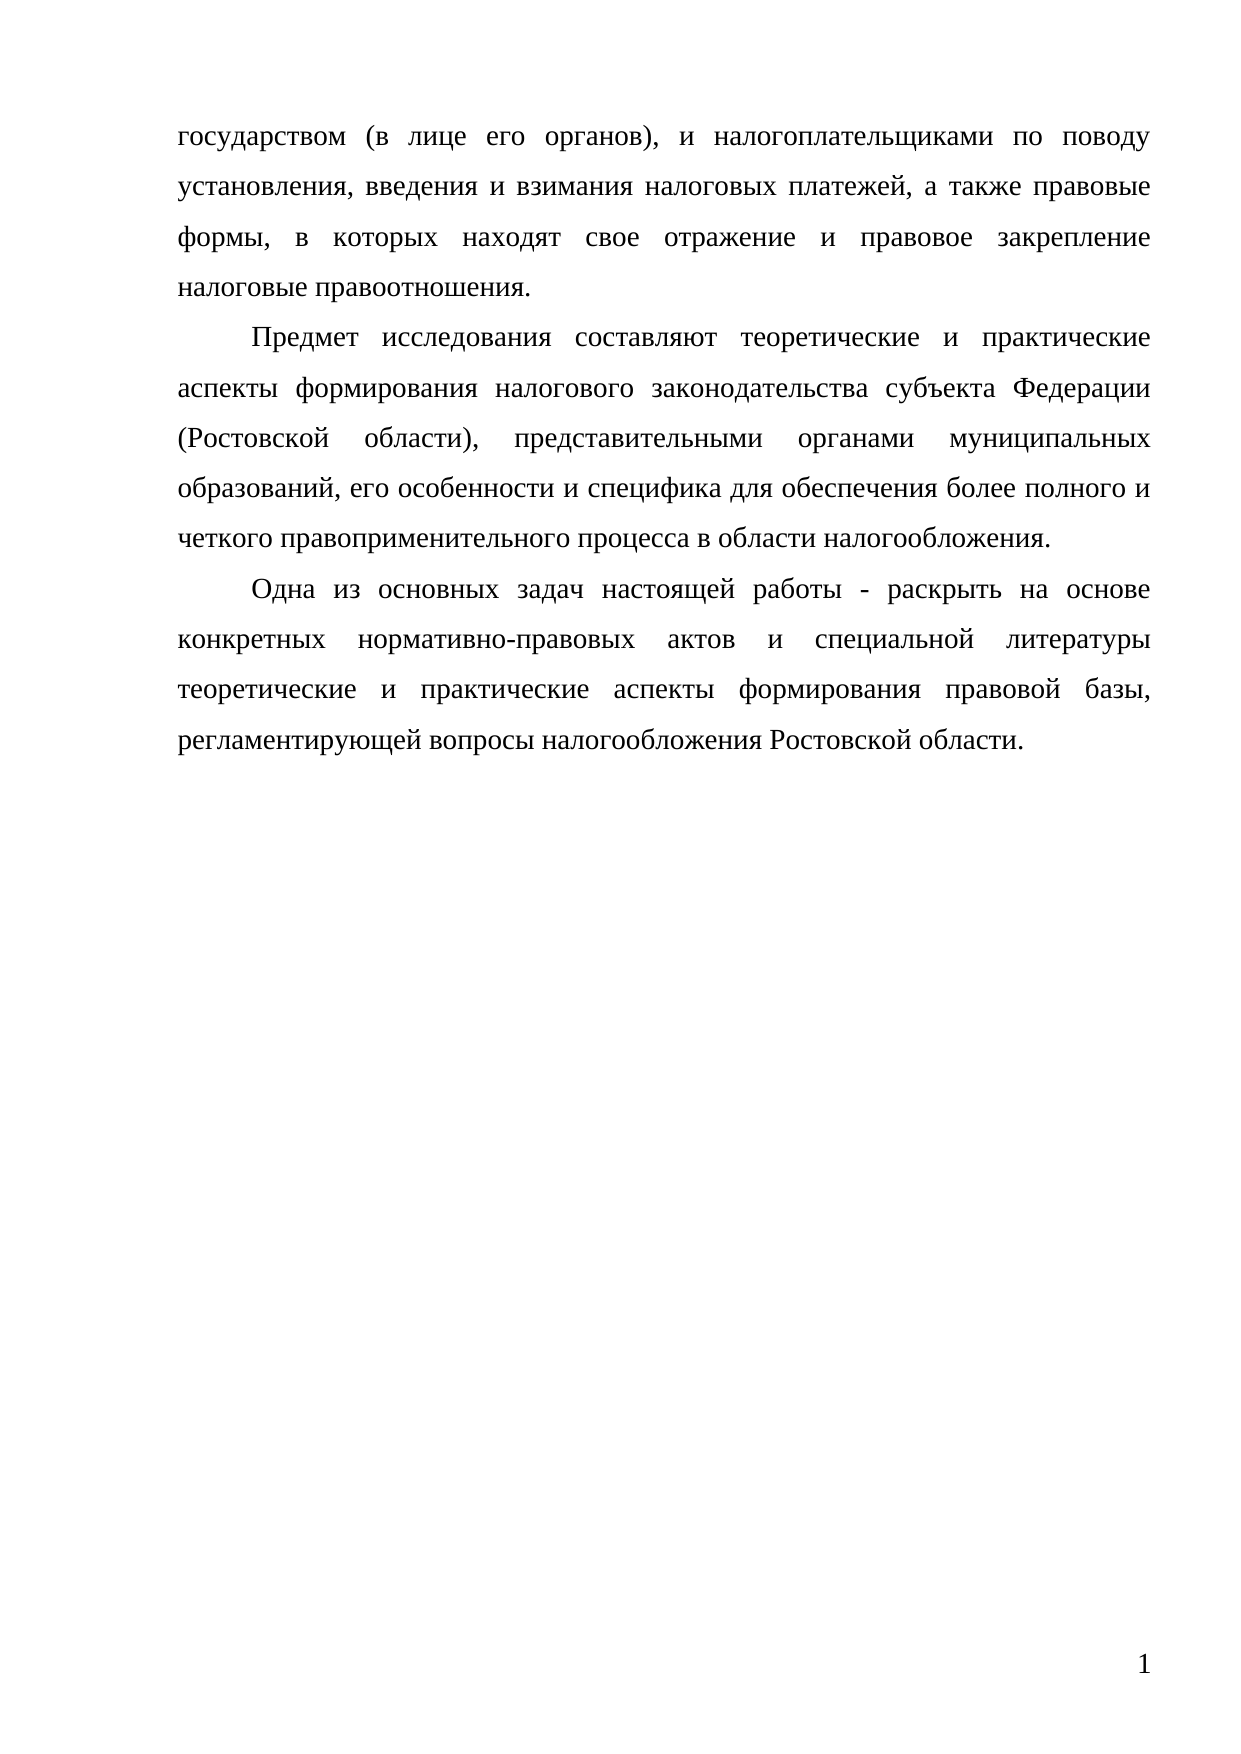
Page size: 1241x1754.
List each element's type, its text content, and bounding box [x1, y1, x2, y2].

text Одна из основных задач настоящей работы - раскрыть на основе конкретных нормативно-правовых актов и специальной литературы теоретические и практические аспекты формирования правовой базы, регламентирующей вопросы налогообложения Ростовской области. [177, 571, 1152, 755]
text Предмет исследования составляют теоретические и практические аспекты формирования налогового законодательства субъекта Федерации (Ростовской области), представительными органами муниципальных образований, его особенности и специфика для обеспечения более полного и четкого правоприменительного процесса в области налогообложения. [177, 319, 1152, 554]
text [177, 118, 1152, 303]
